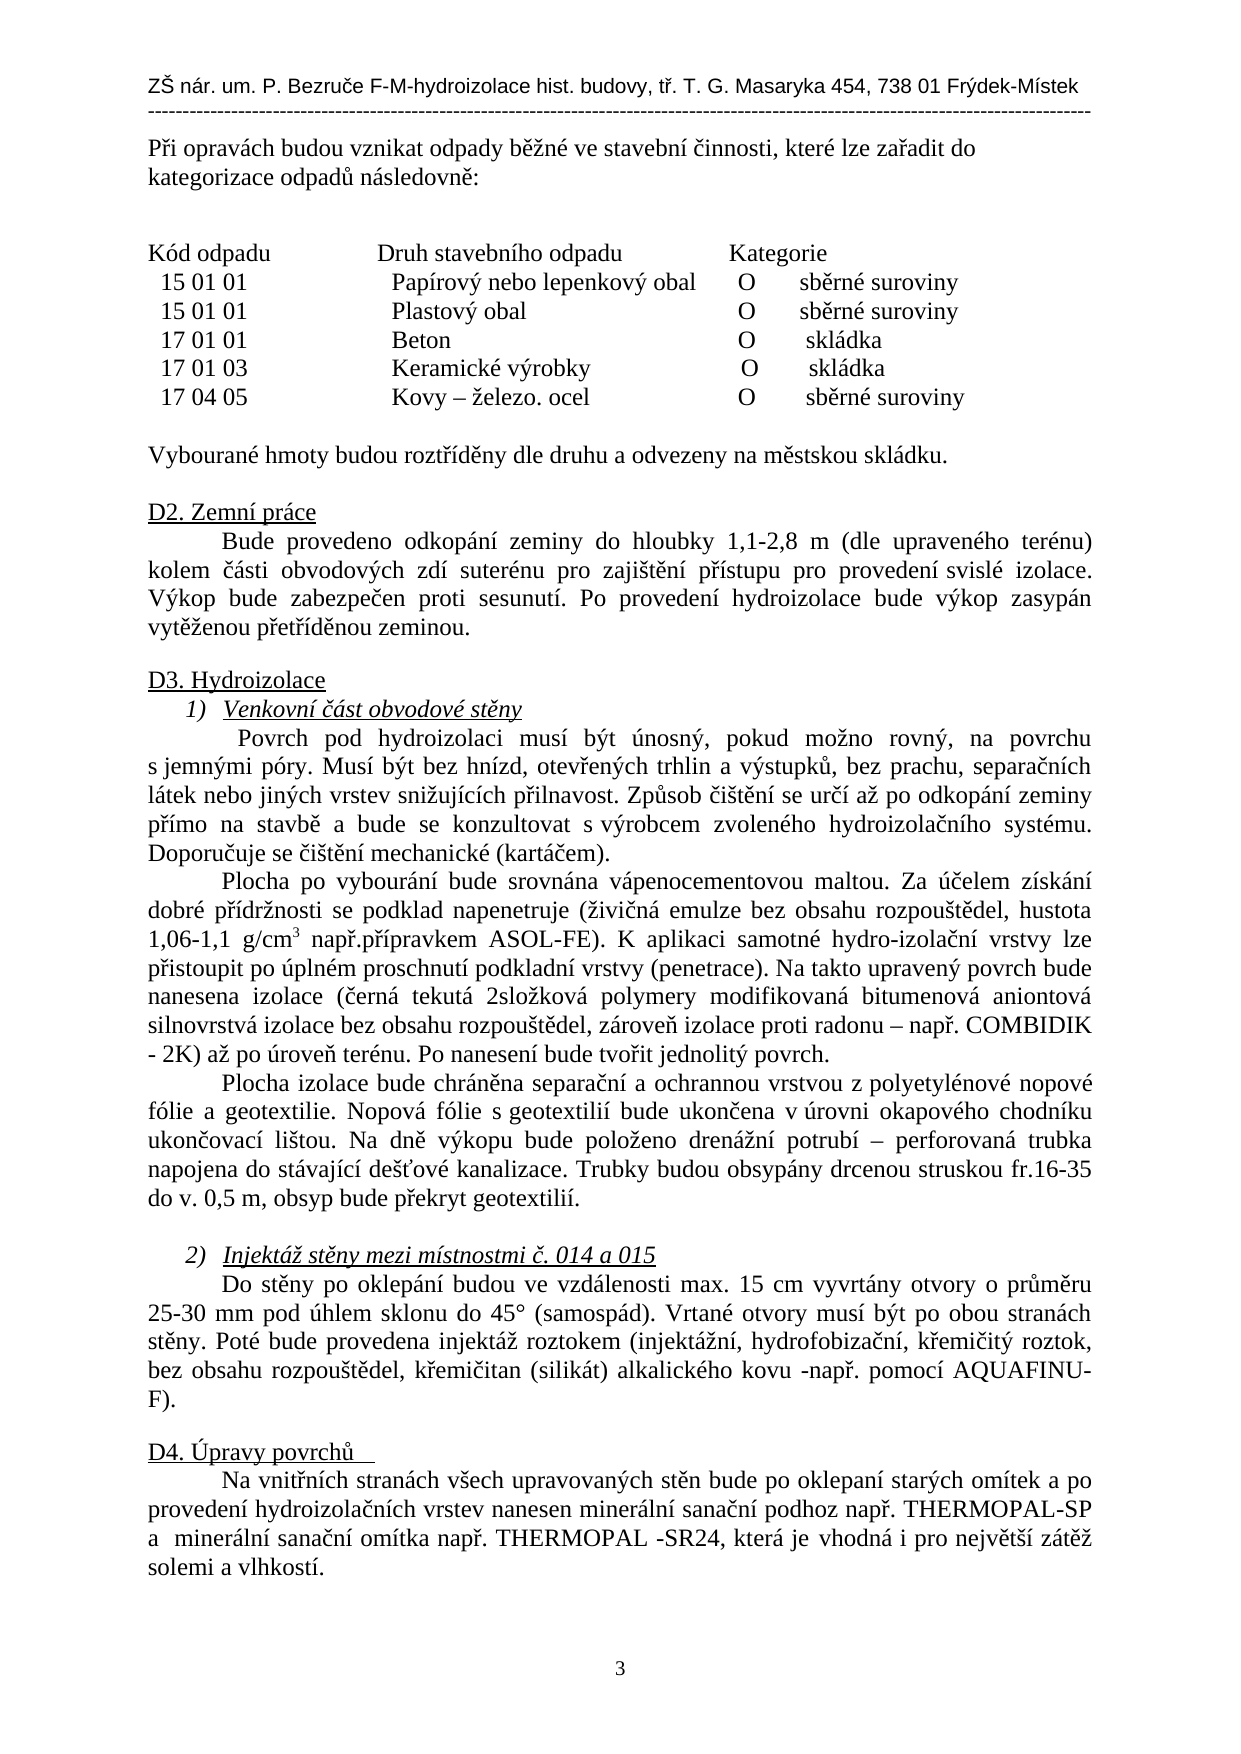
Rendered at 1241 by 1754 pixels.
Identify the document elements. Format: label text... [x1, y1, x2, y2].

text 15 01 01 Papírový nebo lepenkový obal O sběrné suroviny [148, 267, 1093, 296]
list Injektáž stěny mezi místnostmi č. 014 a 015 [185, 1240, 1093, 1269]
list Venkovní část obvodové stěny [185, 694, 1093, 723]
text Kód odpadu Druh stavebního odpadu Kategorie [148, 238, 1093, 267]
text D4. Úpravy povrchů [148, 1437, 1093, 1465]
text 17 01 03 Keramické výrobky O skládka [148, 353, 1093, 382]
text Plocha izolace bude chráněna separační a ochrannou vrstvou z polyetylénové nopové fólie a geotextilie. Nopová fólie s geotextilií bude ukončena v úrovni okapového chodníku ukončovací lištou. Na dně výkopu bude položeno drenážní potrubí – perforovaná trubka napojena do stávající dešťové kanalizace. Trubky budou obsypány drcenou struskou fr.16-35 do v. 0,5 m, obsyp bude překryt geotextilií. [148, 1068, 1093, 1211]
text 15 01 01 Plastový obal O sběrné suroviny [148, 296, 1093, 325]
text 17 01 01 Beton O skládka [148, 325, 1093, 353]
text Do stěny po oklepání budou ve vzdálenosti max. 15 cm vyvrtány otvory o průměru 25-30 mm pod úhlem sklonu do 45° (samospád). Vrtané otvory musí být po obou stranách stěny. Poté bude provedena injektáž roztokem (injektážní, hydrofobizační, křemičitý roztok, bez obsahu rozpouštědel, křemičitan (silikát) alkalického kovu -např. pomocí AQUAFINU-F). [148, 1269, 1093, 1413]
text Povrch pod hydroizolaci musí být únosný, pokud možno rovný, na povrchu s jemnými póry. Musí být bez hnízd, otevřených trhlin a výstupků, bez prachu, separačních látek nebo jiných vrstev snižujících přilnavost. Způsob čištění se určí až po odkopání zeminy přímo na stavbě a bude se konzultovat s výrobcem zvoleného hydroizolačního systému. Doporučuje se čištění mechanické (kartáčem). [148, 723, 1093, 866]
text D2. Zemní práce [148, 497, 1093, 526]
text Bude provedeno odkopání zeminy do hloubky 1,1-2,8 m (dle upraveného terénu) kolem části obvodových zdí suterénu pro zajištění přístupu pro provedení svislé izolace. Výkop bude zabezpečen proti sesunutí. Po provedení hydroizolace bude výkop zasypán vytěženou přetříděnou zeminou. [148, 526, 1093, 641]
text Při opravách budou vznikat odpady běžné ve stavební činnosti, které lze zařadit do kategorizace odpadů následovně: [148, 133, 1093, 190]
text 17 04 05 Kovy – železo. ocel O sběrné suroviny [148, 382, 1093, 411]
text Na vnitřních stranách všech upravovaných stěn bude po oklepaní starých omítek a po provedení hydroizolačních vrstev nanesen minerální sanační podhoz např. THERMOPAL-SP a minerální sanační omítka např. THERMOPAL -SR24, která je vhodná i pro největší zátěž solemi a vlhkostí. [148, 1465, 1093, 1580]
text Vybourané hmoty budou roztříděny dle druhu a odvezeny na městskou skládku. [148, 440, 1093, 468]
text D3. Hydroizolace [148, 665, 1093, 694]
text Plocha po vybourání bude srovnána vápenocementovou maltou. Za účelem získání dobré přídržnosti se podklad napenetruje (živičná emulze bez obsahu rozpouštědel, hustota 1,06-1,1 g/cm3 např.přípravkem ASOL-FE). K aplikaci samotné hydro-izolační vrstvy lze přistoupit po úplném proschnutí podkladní vrstvy (penetrace). Na takto upravený povrch bude nanesena izolace (černá tekutá 2složková polymery modifikovaná bitumenová aniontová silnovrstvá izolace bez obsahu rozpouštědel, zároveň izolace proti radonu – např. COMBIDIK - 2K) až po úroveň terénu. Po nanesení bude tvořit jednolitý povrch. [148, 866, 1093, 1068]
